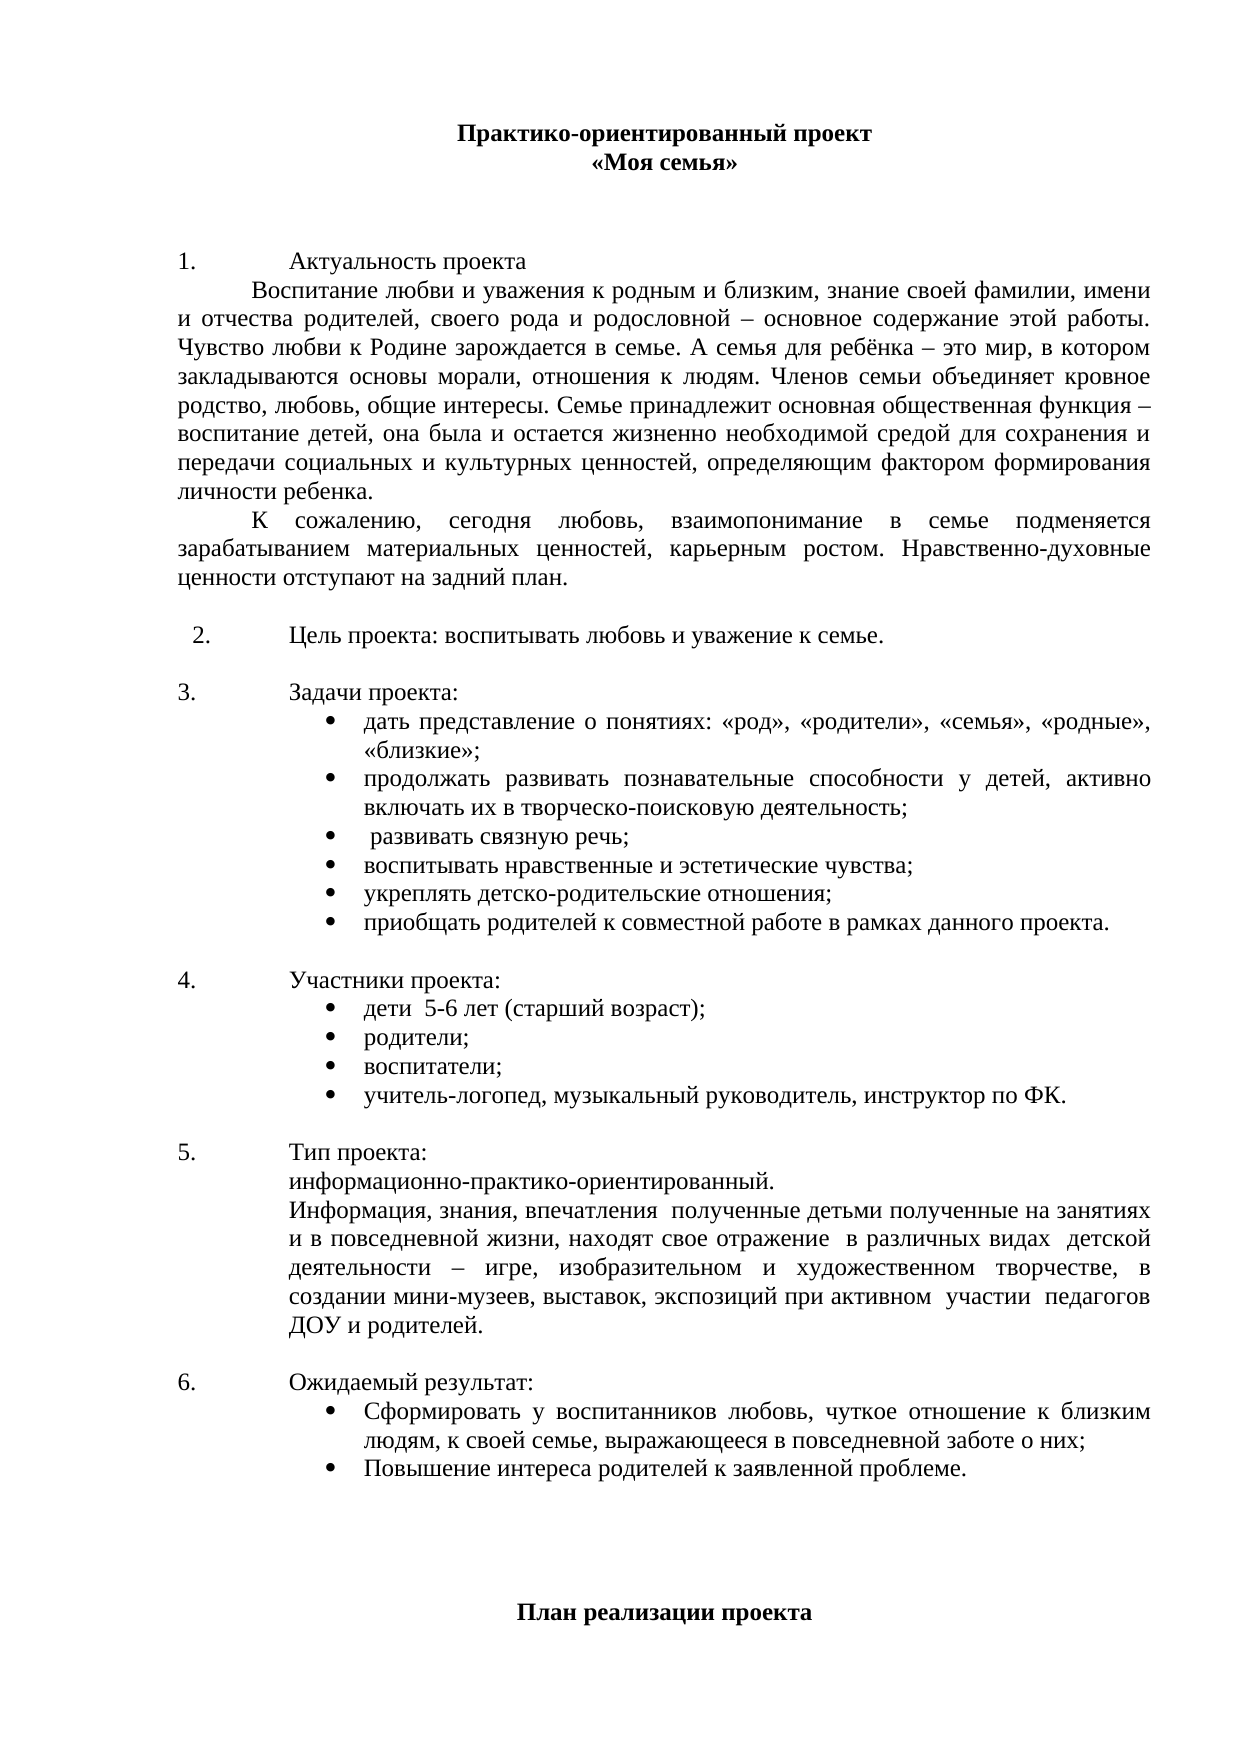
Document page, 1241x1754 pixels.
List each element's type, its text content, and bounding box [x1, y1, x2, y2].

list Повышение интереса родителей к заявленной проблеме. [326, 1453, 1152, 1482]
list воспитывать нравственные и эстетические чувства; [326, 850, 1152, 878]
list родители; [326, 1022, 1152, 1051]
list Тип проекта: [177, 1137, 1152, 1166]
list Задачи проекта: [177, 677, 1152, 706]
list продолжать развивать познавательные способности у детей, активно включать их в творческо-поисковую деятельность; [326, 763, 1152, 821]
list учитель-логопед, музыкальный руководитель, инструктор по ФК. [326, 1080, 1152, 1108]
list воспитатели; [326, 1051, 1152, 1080]
list Сформировать у воспитанников любовь, чуткое отношение к близким людям, к своей семье, выражающееся в повседневной заботе о них; [326, 1396, 1152, 1453]
text План реализации проекта [177, 1597, 1152, 1626]
text Практико-ориентированный проект [177, 118, 1152, 147]
list дать представление о понятиях: «род», «родители», «семья», «родные», «близкие»; [326, 706, 1152, 763]
text Информация, знания, впечатления полученные детьми полученные на занятиях и в повседневной жизни, находят свое отражение в различных видах детской деятельности – игре, изобразительном и художественном творчестве, в создании мини-музеев, выставок, экспозиций при активном участии педагогов ДОУ и родителей. [288, 1195, 1152, 1338]
list Ожидаемый результат: [177, 1367, 1152, 1396]
text «Моя семья» [177, 147, 1152, 176]
text К сожалению, сегодня любовь, взаимопонимание в семье подменяется зарабатыванием материальных ценностей, карьерным ростом. Нравственно-духовные ценности отступают на задний план. [177, 505, 1152, 591]
list Участники проекта: [177, 965, 1152, 993]
list Актуальность проекта [177, 246, 1152, 275]
list дети 5-6 лет (старший возраст); [326, 993, 1152, 1022]
list приобщать родителей к совместной работе в рамках данного проекта. [326, 907, 1152, 936]
list Цель проекта: воспитывать любовь и уважение к семье. [192, 620, 1152, 648]
list развивать связную речь; [326, 821, 1152, 850]
text информационно-практико-ориентированный. [288, 1166, 1152, 1195]
text Воспитание любви и уважения к родным и близким, знание своей фамилии, имени и отчества родителей, своего рода и родословной – основное содержание этой работы. Чувство любви к Родине зарождается в семье. А семья для ребёнка – это мир, в котором закладываются основы морали, отношения к людям. Членов семьи объединяет кровное родство, любовь, общие интересы. Семье принадлежит основная общественная функция – воспитание детей, она была и остается жизненно необходимой средой для сохранения и передачи социальных и культурных ценностей, определяющим фактором формирования личности ребенка. [177, 275, 1152, 505]
list укреплять детско-родительские отношения; [326, 878, 1152, 907]
